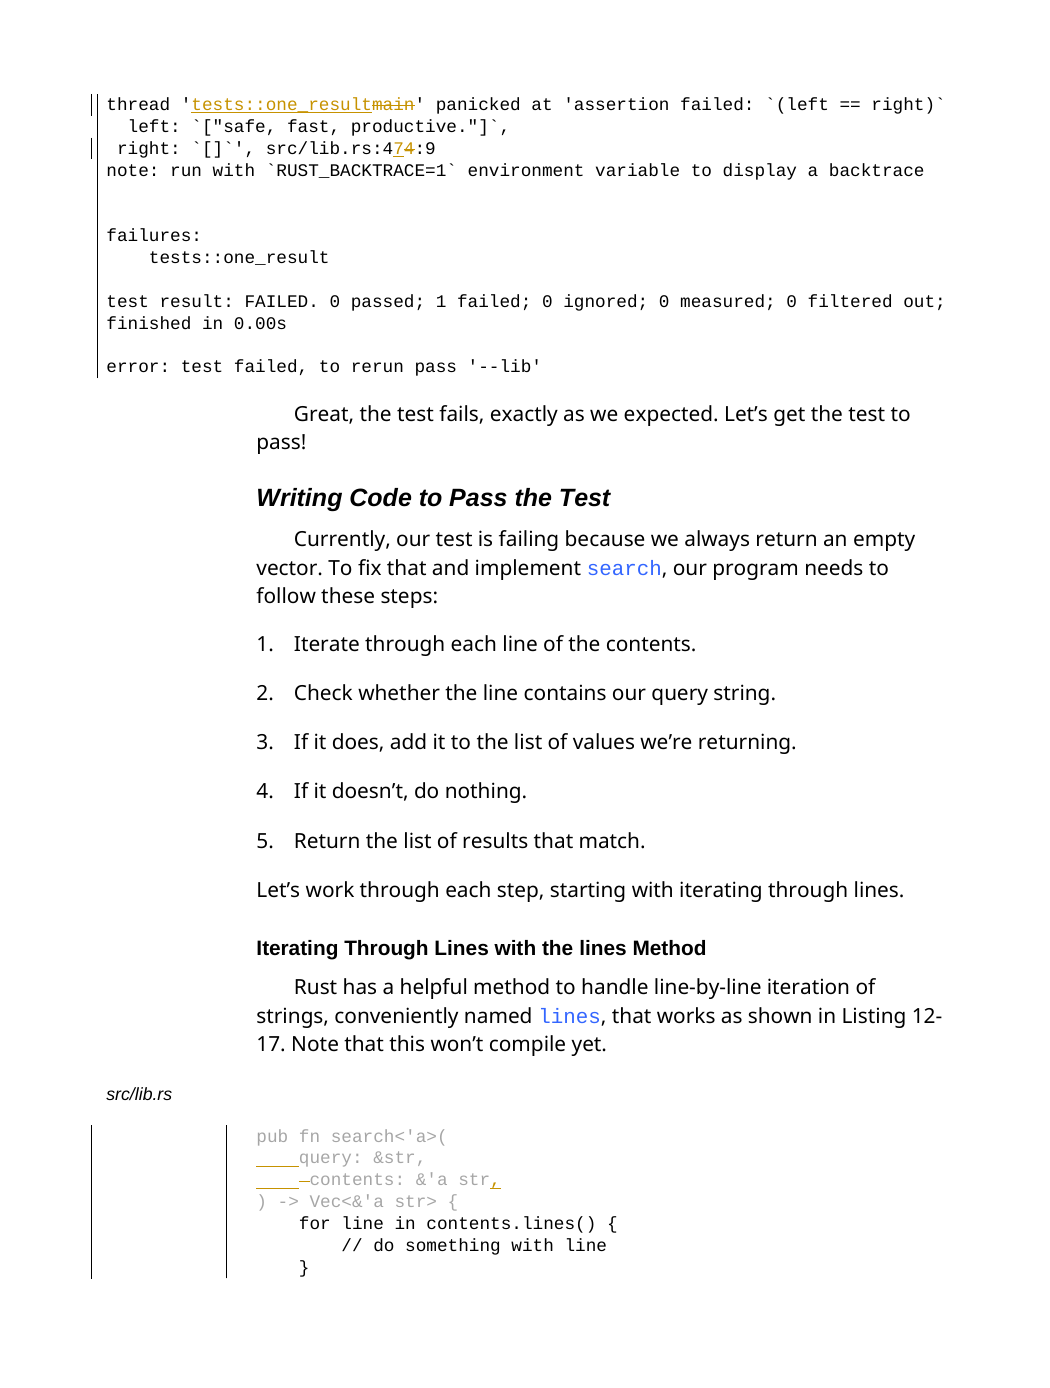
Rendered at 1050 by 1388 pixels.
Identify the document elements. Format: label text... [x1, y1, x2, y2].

text failures: [106, 225, 950, 247]
text note: run with `RUST_BACKTRACE=1` environment variable to display a backtrace [106, 159, 950, 181]
list If it does, add it to the list of values we’re returning. [256, 727, 950, 756]
text for line in contents.lines() { [227, 1213, 950, 1235]
text finished in 0.00s [106, 312, 950, 334]
text } [227, 1257, 950, 1278]
list Iterate through each line of the contents. [256, 629, 950, 657]
text Rust has a helpful method to handle line-by-line iteration of strings, conveniently named lines, that works as shown in Listing 12-17. Note that this won’t compile yet. [256, 972, 950, 1058]
text Great, the test fails, exactly as we expected. Let’s get the test to pass! [256, 399, 950, 456]
text test result: FAILED. 0 passed; 1 failed; 0 ignored; 0 measured; 0 filtered out; [106, 291, 950, 312]
text tests::one_result [106, 247, 950, 269]
text left: `["safe, fast, productive."]`, [106, 116, 950, 137]
text src/lib.rs [106, 1083, 950, 1104]
text right: `[]`', src/lib.rs:4:9 [106, 137, 950, 159]
list Check whether the line contains our query string. [256, 678, 950, 706]
text // do something with line [227, 1235, 950, 1257]
text Let’s work through each step, starting with iterating through lines. [256, 875, 950, 903]
text error: test failed, to rerun pass '--lib' [106, 356, 950, 378]
text ) -> Vec<&'a str> { [227, 1191, 950, 1213]
text Iterating Through Lines with the lines Method [256, 928, 950, 960]
text thread '' panicked at 'assertion failed: `(left == right)` [106, 94, 950, 116]
text pub fn search<'a>( [227, 1125, 950, 1147]
text Currently, our test is failing because we always return an empty vector. To fix that and implement search, our program needs to follow these steps: [256, 524, 950, 610]
text query: &str, [227, 1147, 950, 1169]
list If it doesn’t, do nothing. [256, 777, 950, 805]
text Writing Code to Pass the Test [256, 481, 950, 512]
list Return the list of results that match. [256, 826, 950, 854]
text contents: &'a str [227, 1169, 950, 1191]
